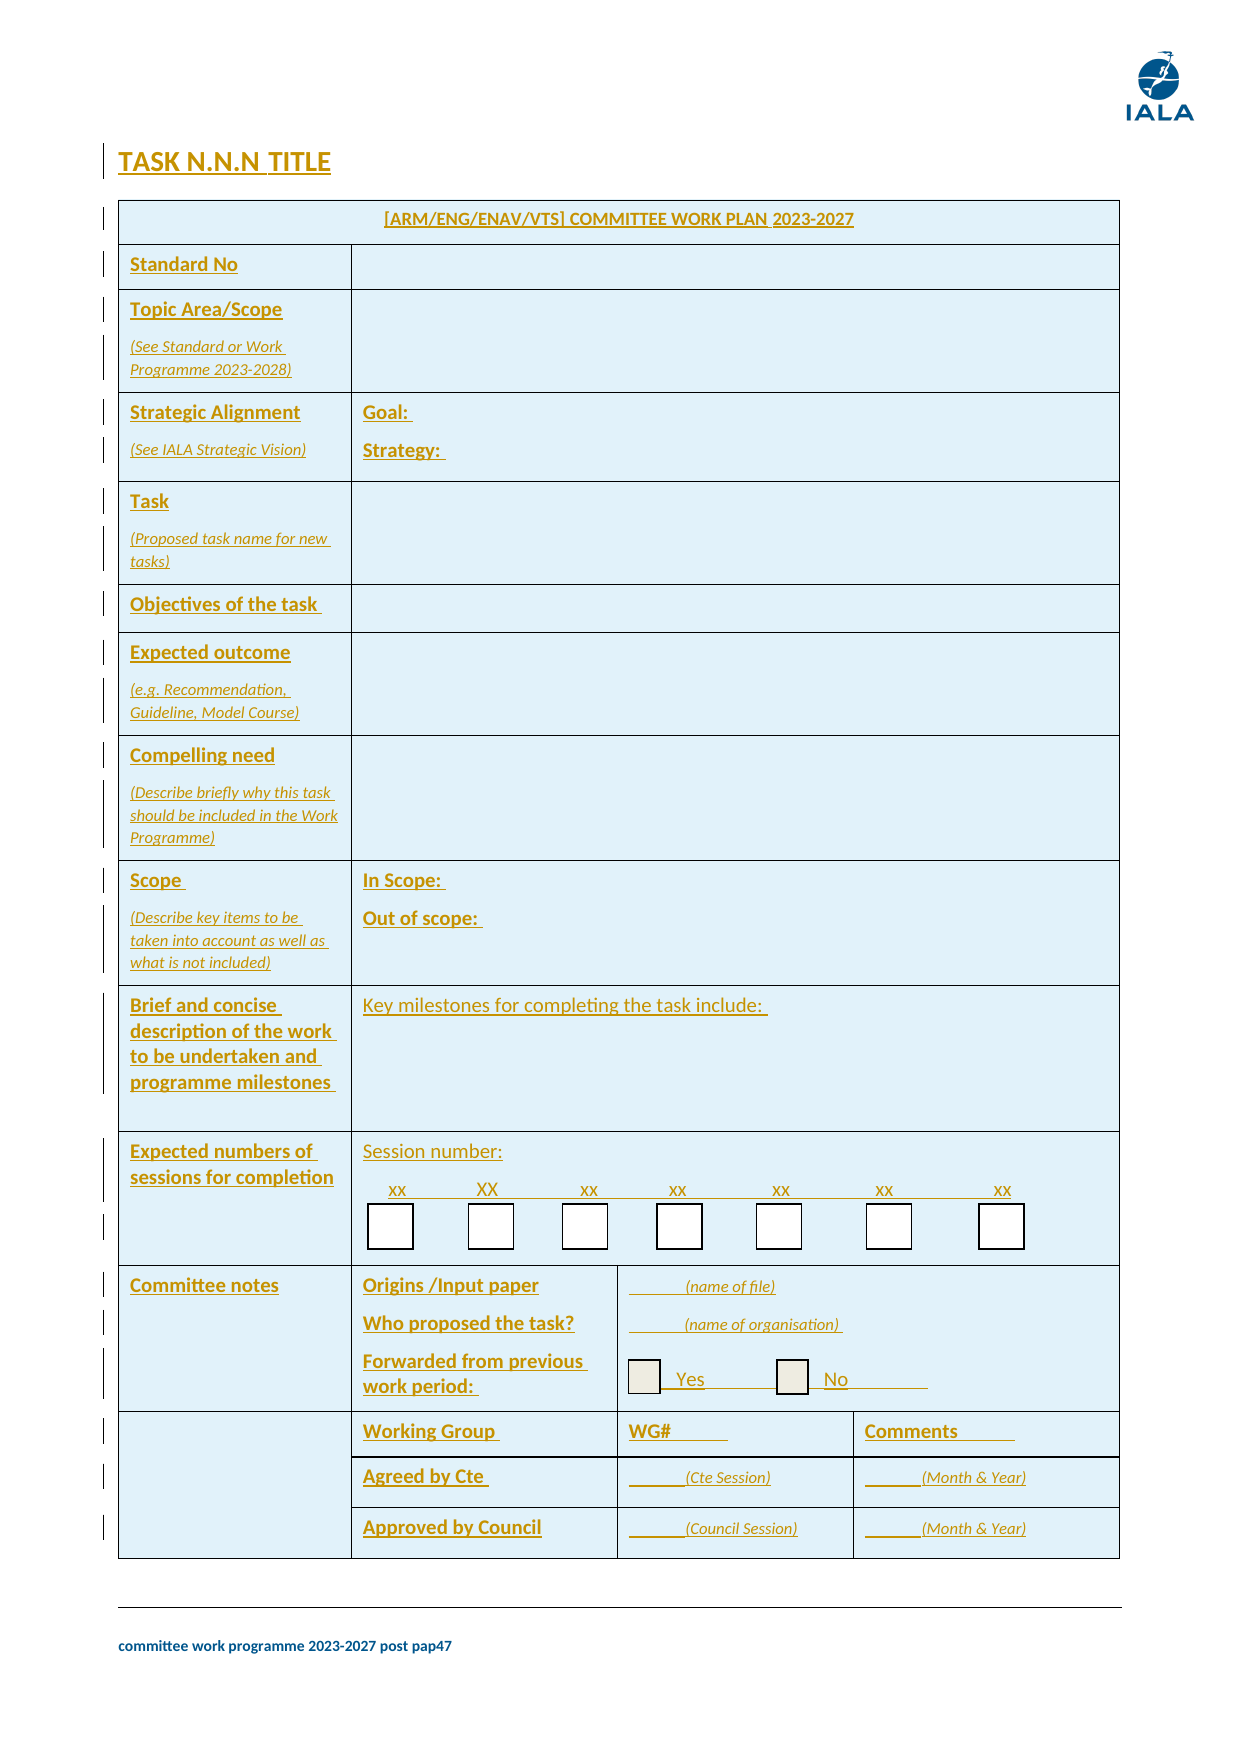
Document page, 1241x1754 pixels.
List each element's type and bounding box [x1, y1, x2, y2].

picture [1111, 43, 1206, 136]
